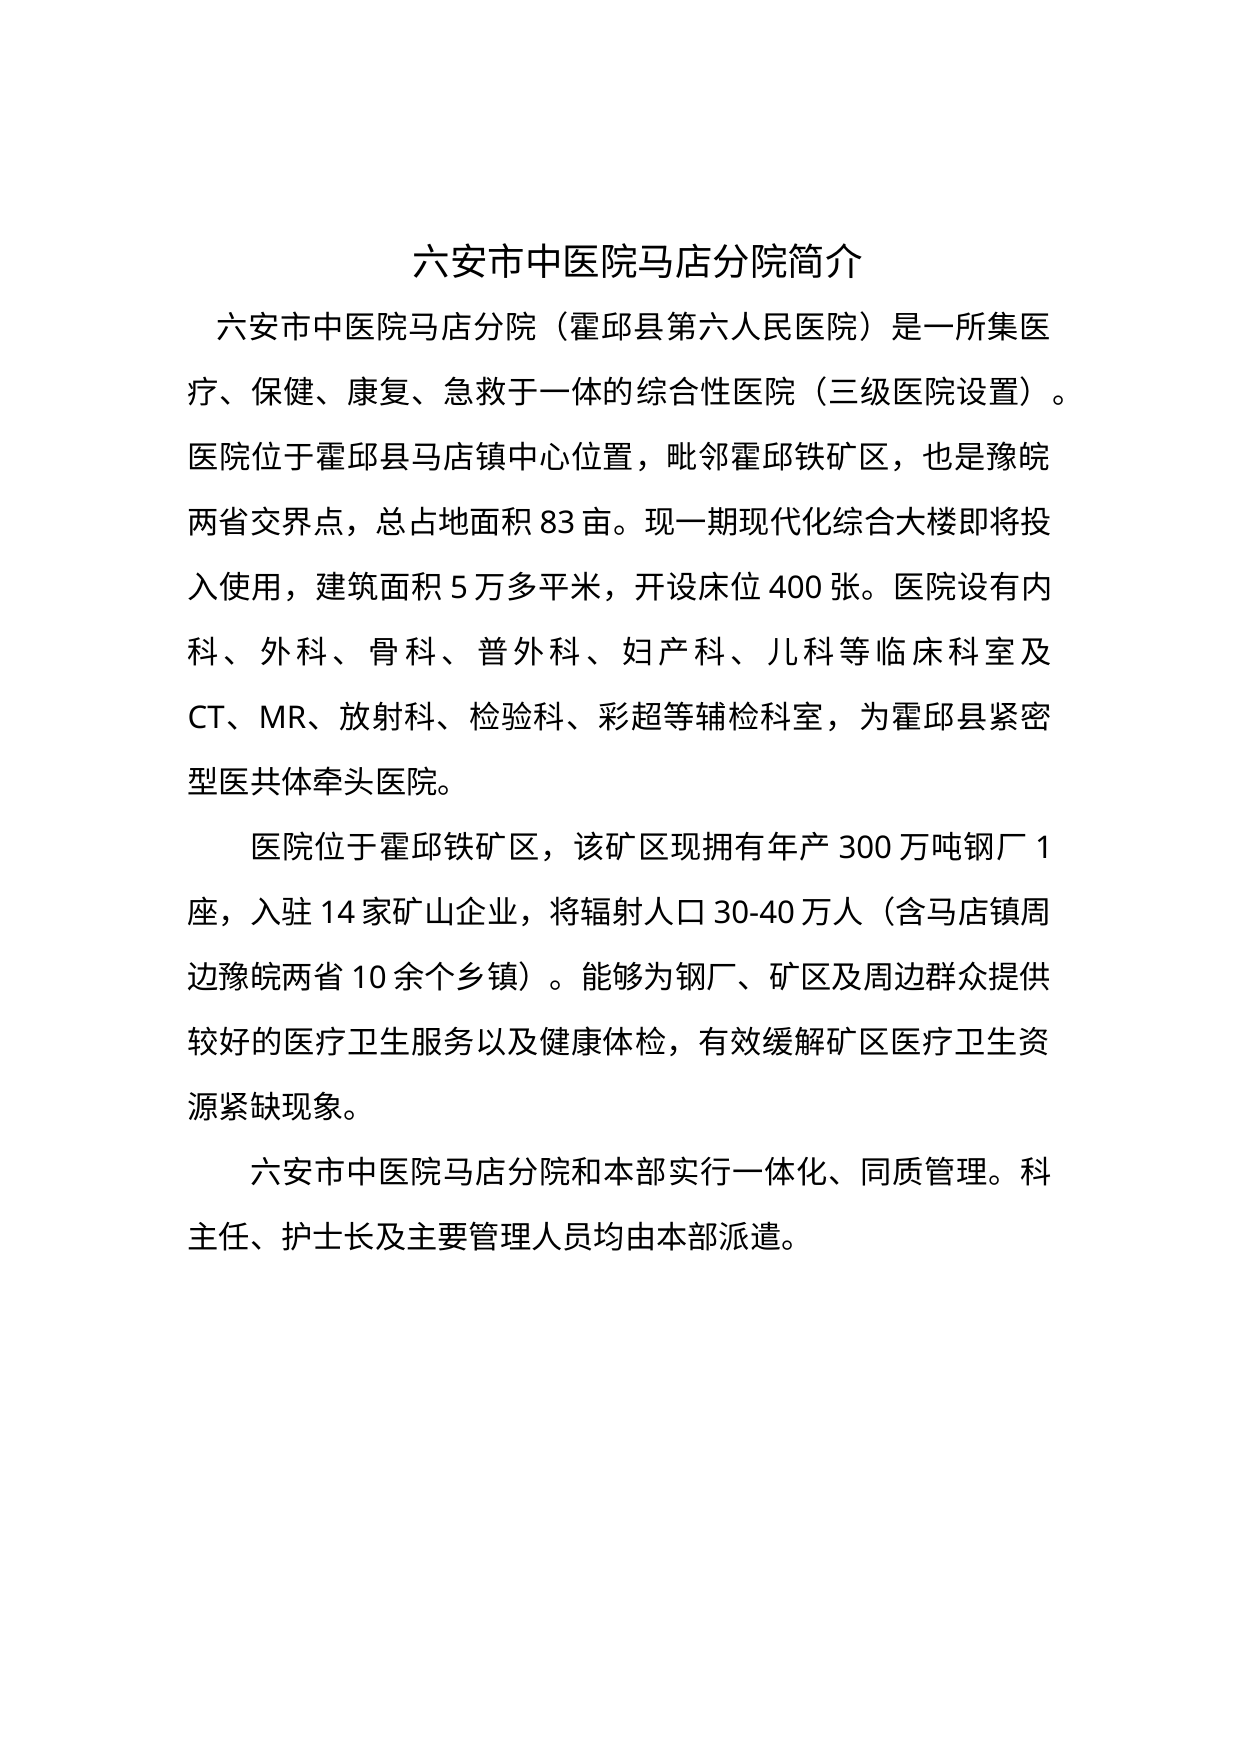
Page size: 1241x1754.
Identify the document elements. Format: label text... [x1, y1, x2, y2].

text 医院位于霍邱铁矿区，该矿区现拥有年产300万吨钢厂1座，入驻14家矿山企业，将辐射人口30-40万人（含马店镇周边豫皖两省10余个乡镇）。能够为钢厂、矿区及周边群众提供较好的医疗卫生服务以及健康体检，有效缓解矿区医疗卫生资源紧缺现象。 [187, 812, 1053, 1137]
text 六安市中医院马店分院和本部实行一体化、同质管理。科主任、护士长及主要管理人员均由本部派遣。 [187, 1137, 1053, 1267]
text 六安市中医院马店分院简介 [187, 227, 1053, 292]
text 六安市中医院马店分院（霍邱县第六人民医院）是一所集医疗、保健、康复、急救于一体的综合性医院（三级医院设置）。医院位于霍邱县马店镇中心位置，毗邻霍邱铁矿区，也是豫皖两省交界点，总占地面积83亩。现一期现代化综合大楼即将投入使用，建筑面积5万多平米，开设床位400张。医院设有内科、外科、骨科、普外科、妇产科、儿科等临床科室及CT、MR、放射科、检验科、彩超等辅检科室，为霍邱县紧密型医共体牵头医院。 [187, 292, 1053, 812]
